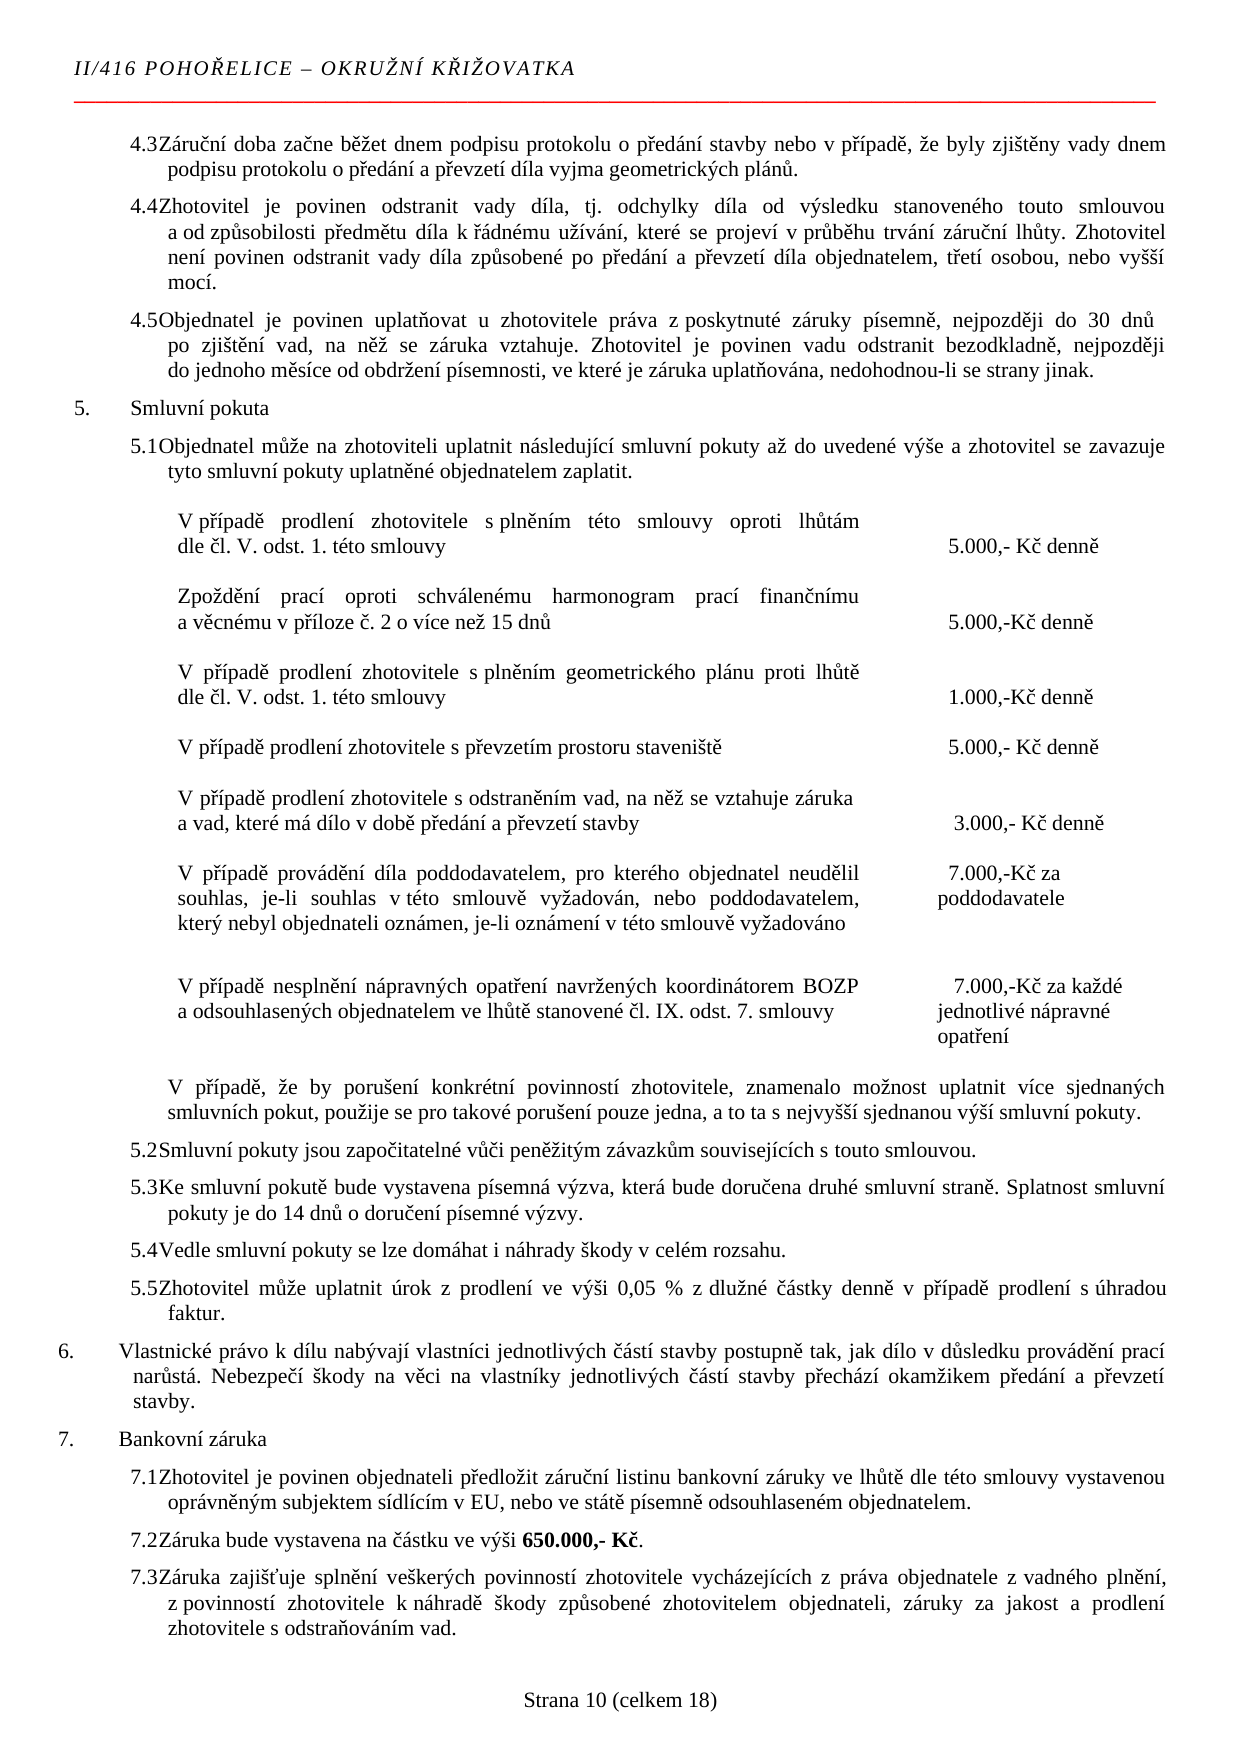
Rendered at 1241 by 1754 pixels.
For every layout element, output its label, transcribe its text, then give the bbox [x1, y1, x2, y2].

list Záruka bude vystavena na částku ve výši 650.000,- Kč. [130, 1527, 1167, 1552]
list Záruční doba začne běžet dnem podpisu protokolu o předání stavby nebo v případě, že byly zjištěny vady dnem podpisu protokolu o předání a převzetí díla vyjma geometrických plánů. [130, 131, 1167, 181]
list Smluvní pokuty jsou započitatelné vůči peněžitým závazkům souvisejících s touto smlouvou. [130, 1137, 1167, 1162]
table_cell V případě prodlení zhotovitele s převzetím prostoru staveniště [111, 722, 871, 772]
table_header V případě prodlení zhotovitele s plněním této smlouvy oproti lhůtám dle čl. V. odst. 1. této smlouvy [111, 496, 871, 571]
list Zhotovitel může uplatnit úrok z prodlení ve výši 0,05 % z dlužné částky denně v případě prodlení s úhradou faktur. [130, 1275, 1167, 1325]
table_cell V případě prodlení zhotovitele s odstraněním vad, na něž se vztahuje záruka a vad, které má dílo v době předání a převzetí stavby [111, 772, 871, 847]
table_cell 5.000,- Kč denně [871, 722, 1152, 772]
table_cell 1.000,-Kč denně [871, 646, 1152, 722]
list Bankovní záruka [58, 1426, 1167, 1451]
list Objednatel může na zhotoviteli uplatnit následující smluvní pokuty až do uvedené výše a zhotovitel se zavazuje tyto smluvní pokuty uplatněné objednatelem zaplatit. [130, 433, 1167, 483]
list Zhotovitel je povinen objednateli předložit záruční listinu bankovní záruky ve lhůtě dle této smlouvy vystavenou oprávněným subjektem sídlícím v EU, nebo ve státě písemně odsouhlaseném objednatelem. [130, 1464, 1167, 1514]
list Smluvní pokuta [74, 395, 1167, 420]
list Zhotovitel je povinen odstranit vady díla, tj. odchylky díla od výsledku stanoveného touto smlouvou a od způsobilosti předmětu díla k řádnému užívání, které se projeví v průběhu trvání záruční lhůty. Zhotovitel není povinen odstranit vady díla způsobené po předání a převzetí díla objednatelem, třetí osobou, nebo vyšší mocí. [130, 193, 1167, 294]
table_cell 5.000,-Kč denně [871, 571, 1152, 646]
list Objednatel je povinen uplatňovat u zhotovitele práva z poskytnuté záruky písemně, nejpozději do 30 dnů po zjištění vad, na něž se záruka vztahuje. Zhotovitel je povinen vadu odstranit bezodkladně, nejpozději do jednoho měsíce od obdržení písemnosti, ve které je záruka uplatňována, nedohodnou-li se strany jinak. [130, 307, 1167, 382]
list Vlastnické právo k dílu nabývají vlastníci jednotlivých částí stavby postupně tak, jak dílo v důsledku provádění prací narůstá. Nebezpečí škody na věci na vlastníky jednotlivých částí stavby přechází okamžikem předání a převzetí stavby. [58, 1338, 1167, 1413]
table_cell 7.000,-Kč za poddodavatele [871, 848, 1152, 961]
list Ke smluvní pokutě bude vystavena písemná výzva, která bude doručena druhé smluvní straně. Splatnost smluvní pokuty je do 14 dnů o doručení písemné výzvy. [130, 1174, 1167, 1225]
table_cell V případě provádění díla poddodavatelem, pro kterého objednatel neudělil souhlas, je-li souhlas v této smlouvě vyžadován, nebo poddodavatelem, který nebyl objednateli oznámen, je-li oznámení v této smlouvě vyžadováno [111, 848, 871, 961]
table_cell V případě nesplnění nápravných opatření navržených koordinátorem BOZP a odsouhlasených objednatelem ve lhůtě stanovené čl. IX. odst. 7. smlouvy [111, 961, 871, 1061]
table_header 5.000,- Kč denně [871, 496, 1152, 571]
table_cell Zpoždění prací oproti schválenému harmonogram prací finančnímu a věcnému v příloze č. 2 o více než 15 dnů [111, 571, 871, 646]
table_cell 3.000,- Kč denně [871, 772, 1152, 847]
text V případě, že by porušení konkrétní povinností zhotovitele, znamenalo možnost uplatnit více sjednaných smluvních pokut, použije se pro takové porušení pouze jedna, a to ta s nejvyšší sjednanou výší smluvní pokuty. [167, 1074, 1167, 1124]
list Vedle smluvní pokuty se lze domáhat i náhrady škody v celém rozsahu. [130, 1237, 1167, 1262]
table_cell 7.000,-Kč za každé jednotlivé nápravné opatření [871, 961, 1152, 1061]
table_cell V případě prodlení zhotovitele s plněním geometrického plánu proti lhůtě dle čl. V. odst. 1. této smlouvy [111, 646, 871, 722]
list Záruka zajišťuje splnění veškerých povinností zhotovitele vycházejících z práva objednatele z vadného plnění, z povinností zhotovitele k náhradě škody způsobené zhotovitelem objednateli, záruky za jakost a prodlení zhotovitele s odstraňováním vad. [130, 1564, 1167, 1640]
